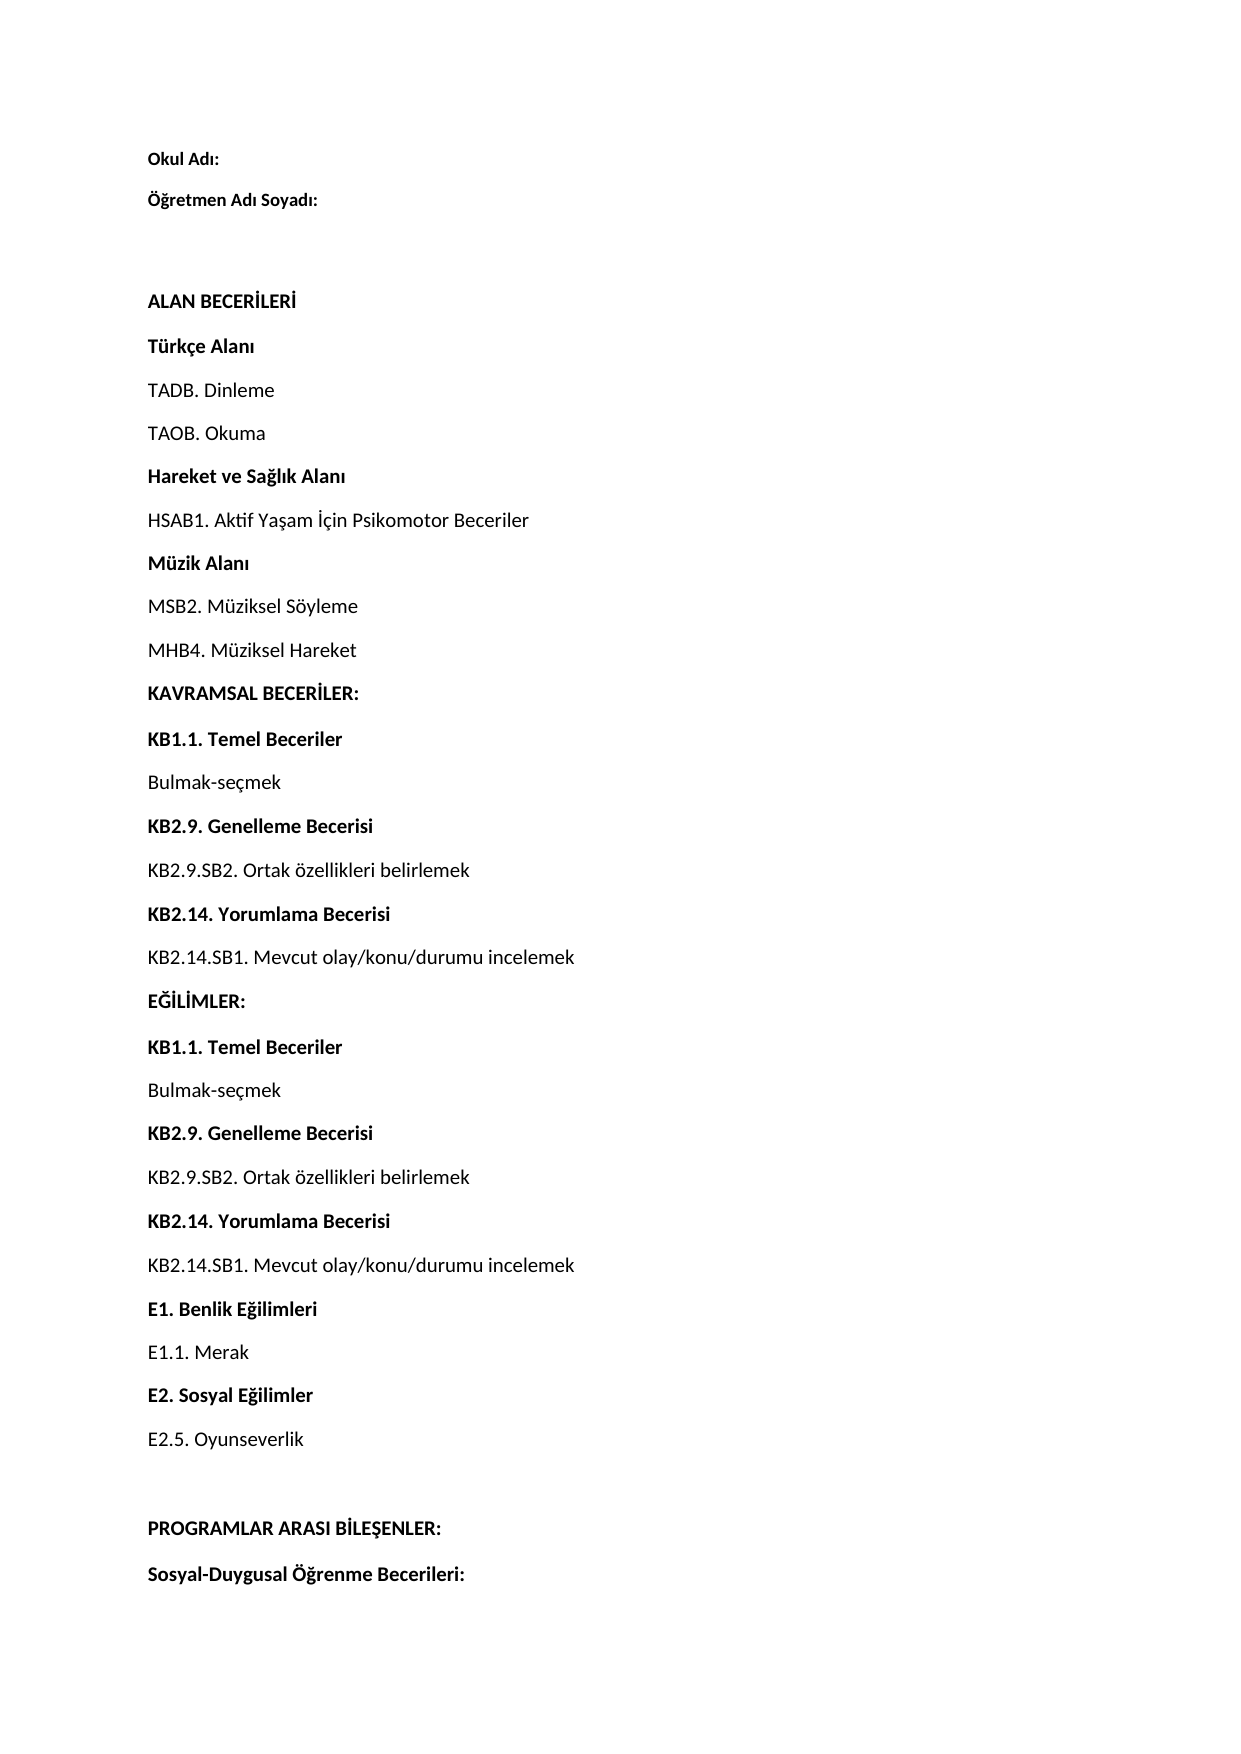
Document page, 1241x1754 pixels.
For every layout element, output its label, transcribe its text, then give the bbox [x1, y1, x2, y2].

text E2.5. Oyunseverlik [148, 1426, 1093, 1451]
text PROGRAMLAR ARASI BİLEŞENLER: [148, 1515, 1093, 1540]
text MSB2. Müziksel Söyleme [148, 594, 1093, 619]
text Hareket ve Sağlık Alanı [148, 464, 1093, 489]
text ALAN BECERİLERİ [148, 288, 1093, 313]
text KB2.14.SB1. Mevcut olay/konu/durumu incelemek [148, 944, 1093, 970]
text KB1.1. Temel Beceriler [148, 1034, 1093, 1059]
text TAOB. Okuma [148, 420, 1093, 446]
text KB2.9. Genelleme Becerisi [148, 1121, 1093, 1146]
text MHB4. Müziksel Hareket [148, 637, 1093, 662]
text KB2.14. Yorumlama Becerisi [148, 1209, 1093, 1234]
text KB1.1. Temel Beceriler [148, 726, 1093, 752]
text KAVRAMSAL BECERİLER: [148, 680, 1093, 706]
text Öğretmen Adı Soyadı: [148, 188, 1093, 211]
text Türkçe Alanı [148, 334, 1093, 359]
text Müzik Alanı [148, 550, 1093, 576]
text HSAB1. Aktif Yaşam İçin Psikomotor Beceriler [148, 507, 1093, 532]
text E1. Benlik Eğilimleri [148, 1296, 1093, 1321]
text E1.1. Merak [148, 1339, 1093, 1364]
text E2. Sosyal Eğilimler [148, 1382, 1093, 1408]
text Bulmak-seçmek [148, 1077, 1093, 1103]
text Bulmak-seçmek [148, 769, 1093, 795]
text KB2.9. Genelleme Becerisi [148, 813, 1093, 838]
text KB2.14. Yorumlama Becerisi [148, 901, 1093, 926]
text KB2.9.SB2. Ortak özellikleri belirlemek [148, 857, 1093, 882]
text Sosyal-Duygusal Öğrenme Becerileri: [148, 1561, 1093, 1586]
text KB2.9.SB2. Ortak özellikleri belirlemek [148, 1164, 1093, 1190]
text TADB. Dinleme [148, 377, 1093, 402]
text Okul Adı: [148, 148, 1093, 171]
text KB2.14.SB1. Mevcut olay/konu/durumu incelemek [148, 1252, 1093, 1278]
text EĞİLİMLER: [148, 988, 1093, 1013]
